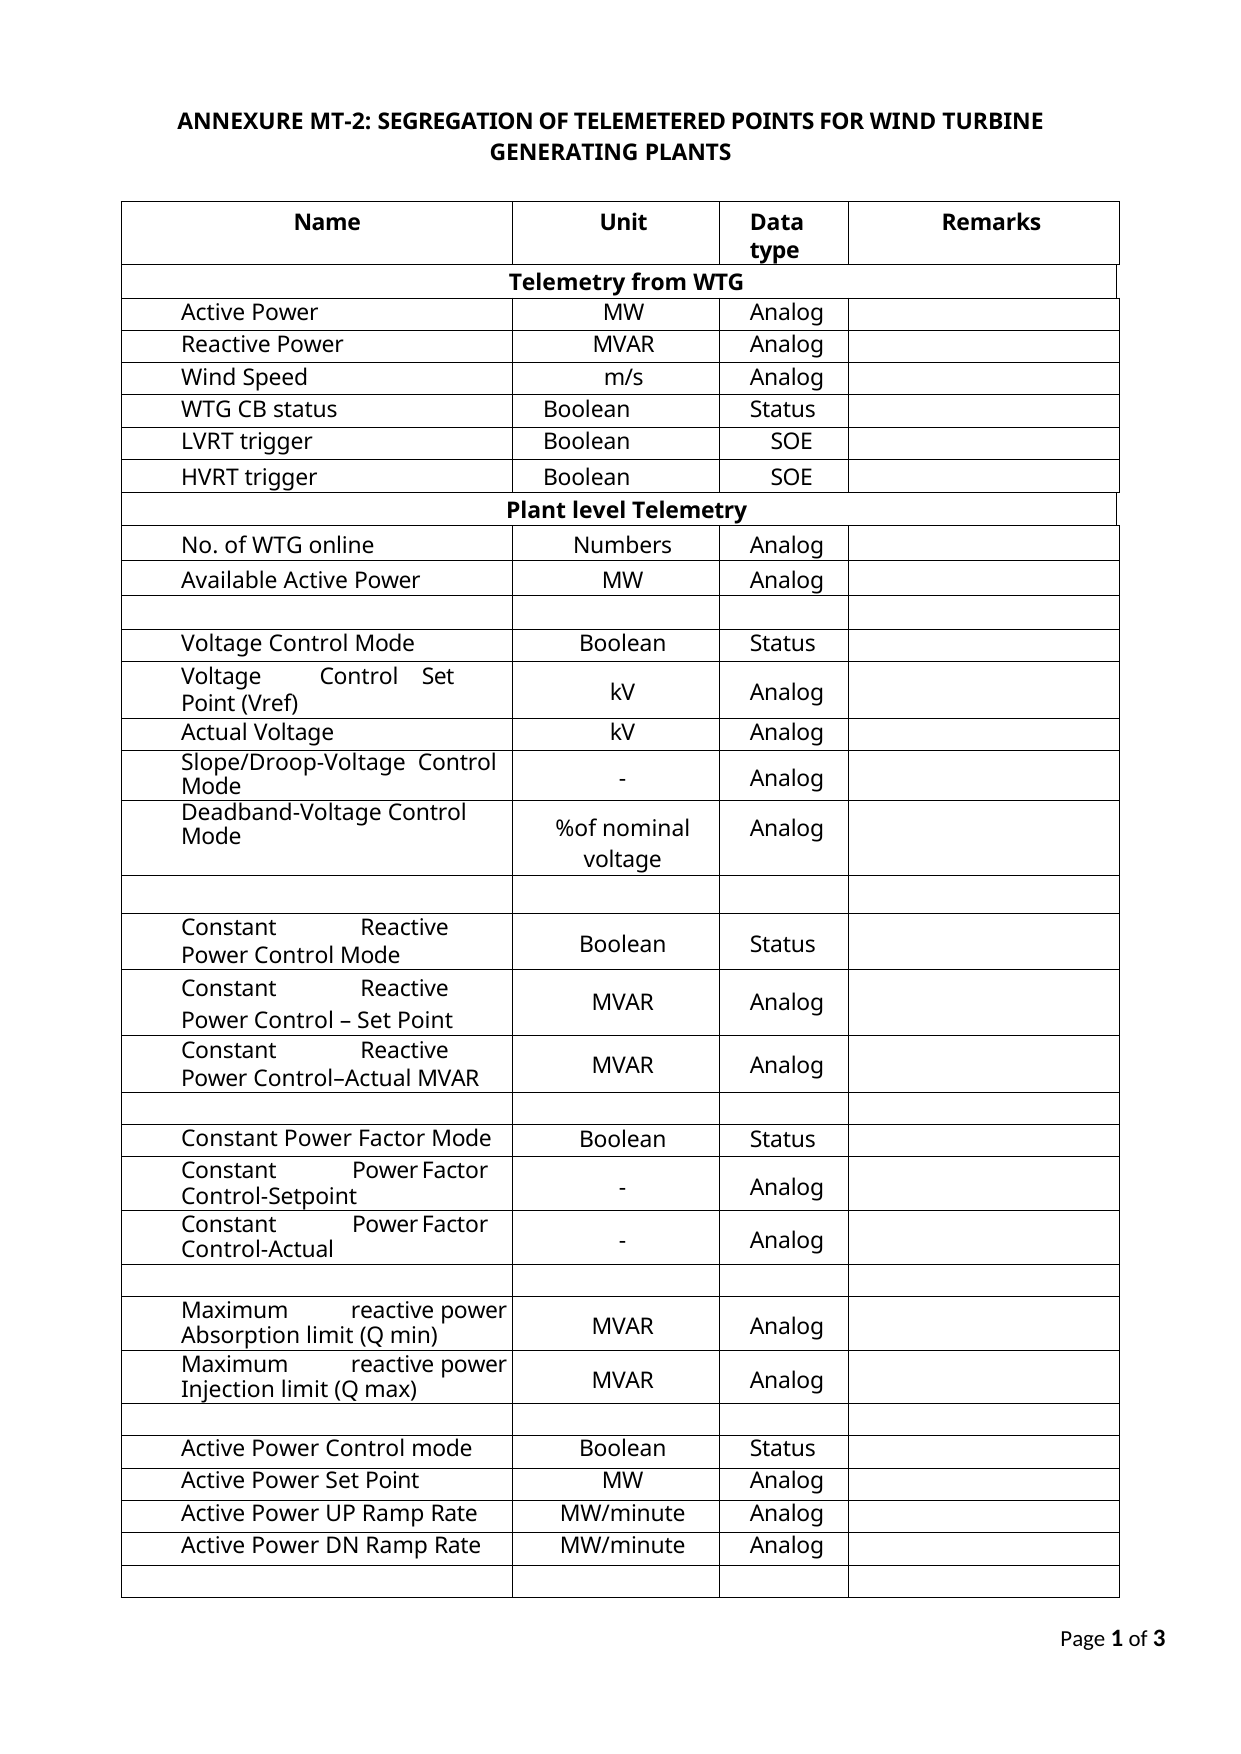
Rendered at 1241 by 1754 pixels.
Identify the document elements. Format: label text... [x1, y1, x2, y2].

table_cell [849, 801, 1119, 875]
table_cell MVAR [513, 331, 719, 362]
table_cell [720, 596, 848, 628]
table_cell [849, 1404, 1119, 1435]
table_cell Status [720, 395, 848, 427]
table_cell Boolean [513, 914, 719, 969]
table_cell Analog [720, 970, 848, 1035]
table_header Remarks [849, 202, 1119, 264]
table_cell MW/minute [513, 1501, 719, 1532]
table_cell Boolean [513, 1436, 719, 1468]
table_cell Analog [720, 751, 848, 800]
table_cell Boolean [513, 395, 719, 427]
table_cell - [513, 1211, 719, 1263]
table_cell [849, 876, 1119, 912]
table_cell Constant Reactive Power Control–Actual MVAR [122, 1036, 512, 1092]
table_cell [513, 1265, 719, 1296]
table_cell [122, 1265, 512, 1296]
table_cell [720, 1093, 848, 1124]
table_cell [849, 751, 1119, 800]
table_cell - [513, 751, 719, 800]
table_cell Analog [720, 299, 848, 330]
table_cell Analog [720, 1469, 848, 1500]
table_cell [849, 299, 1119, 330]
table_cell MVAR [513, 1297, 719, 1349]
table_cell LVRT trigger [122, 428, 512, 459]
table_cell MW [513, 1469, 719, 1500]
table_cell [849, 662, 1119, 717]
table_cell [849, 331, 1119, 362]
table_cell Constant Power Factor Control-Setpoint [122, 1157, 512, 1210]
table_cell - [513, 1157, 719, 1210]
table_cell Analog [720, 1351, 848, 1403]
table_cell Wind Speed [122, 363, 512, 394]
table_cell [513, 1566, 719, 1597]
table_cell Analog [720, 561, 848, 595]
table_cell Constant Reactive Power Control – Set Point [122, 970, 512, 1035]
table_cell Analog [720, 662, 848, 717]
table_cell Boolean [513, 1125, 719, 1156]
table_cell [849, 1157, 1119, 1210]
table_cell Analog [720, 1157, 848, 1210]
table_cell Reactive Power [122, 331, 512, 362]
table_cell Analog [720, 331, 848, 362]
table_cell [849, 460, 1119, 492]
table_cell [720, 1265, 848, 1296]
table_cell Available Active Power [122, 561, 512, 595]
table_cell Analog [720, 1297, 848, 1349]
table_cell [849, 1125, 1119, 1156]
table_cell Constant Power Factor Control-Actual [122, 1211, 512, 1263]
table_cell [513, 1093, 719, 1124]
table_cell Active Power DN Ramp Rate [122, 1533, 512, 1564]
table_cell [720, 1566, 848, 1597]
table_cell [849, 1036, 1119, 1092]
table_cell [849, 1297, 1119, 1349]
table_cell SOE [720, 428, 848, 459]
table_cell Analog [720, 1211, 848, 1263]
table_cell [720, 1404, 848, 1435]
table_cell [849, 363, 1119, 394]
table_cell MVAR [513, 970, 719, 1035]
table_cell [849, 719, 1119, 750]
table_cell Analog [720, 719, 848, 750]
table_cell [513, 1404, 719, 1435]
table_cell [849, 1501, 1119, 1532]
table_cell [849, 1469, 1119, 1500]
table_cell Analog [720, 363, 848, 394]
table_cell Boolean [513, 428, 719, 459]
table_cell Voltage Control Set Point (Vref) [122, 662, 512, 717]
table_cell Constant Reactive Power Control Mode [122, 914, 512, 969]
table_header Name [122, 202, 512, 264]
table_cell Active Power Set Point [122, 1469, 512, 1500]
table_cell [849, 395, 1119, 427]
table_cell [849, 1533, 1119, 1564]
table_cell [720, 876, 848, 912]
table_cell Voltage Control Mode [122, 630, 512, 661]
table_cell kV [513, 662, 719, 717]
table_cell [849, 914, 1119, 969]
table_cell Status [720, 1436, 848, 1468]
table_cell [849, 630, 1119, 661]
table_cell MVAR [513, 1036, 719, 1092]
table_cell WTG CB status [122, 395, 512, 427]
table_cell Analog [720, 526, 848, 560]
table_header Unit [513, 202, 719, 264]
table_cell Analog [720, 1501, 848, 1532]
table_cell [849, 1265, 1119, 1296]
table_cell Constant Power Factor Mode [122, 1125, 512, 1156]
table_cell Status [720, 914, 848, 969]
table_cell Status [720, 630, 848, 661]
table_cell HVRT trigger [122, 460, 512, 492]
table_cell Active Power UP Ramp Rate [122, 1501, 512, 1532]
table_cell [513, 596, 719, 628]
table_cell Active Power [122, 299, 512, 330]
table_cell Analog [720, 801, 848, 875]
table_cell [849, 1566, 1119, 1597]
table_cell Analog [720, 1533, 848, 1564]
table_cell [849, 1093, 1119, 1124]
table_cell MW [513, 561, 719, 595]
table_cell Actual Voltage [122, 719, 512, 750]
table_cell Numbers [513, 526, 719, 560]
table_cell [849, 970, 1119, 1035]
table_cell Active Power Control mode [122, 1436, 512, 1468]
table_cell SOE [720, 460, 848, 492]
table_cell MVAR [513, 1351, 719, 1403]
table_cell [849, 428, 1119, 459]
table_cell Boolean [513, 630, 719, 661]
table_cell [122, 596, 512, 628]
table_cell Maximum reactive power Injection limit (Q max) [122, 1351, 512, 1403]
table_cell Slope/Droop-Voltage Control Mode [122, 751, 512, 800]
table_cell kV [513, 719, 719, 750]
table_cell [849, 1351, 1119, 1403]
table_cell [122, 1566, 512, 1597]
table_cell Plant level Telemetry [122, 493, 1116, 525]
table_cell [122, 1093, 512, 1124]
table_cell Maximum reactive power Absorption limit (Q min) [122, 1297, 512, 1349]
table_header Data type [720, 202, 848, 264]
table_cell [849, 561, 1119, 595]
table_cell [849, 1211, 1119, 1263]
table_cell MW [513, 299, 719, 330]
table_cell [513, 876, 719, 912]
table_cell Telemetry from WTG [122, 265, 1116, 297]
table_cell No. of WTG online [122, 526, 512, 560]
table_cell [122, 1404, 512, 1435]
table_cell Status [720, 1125, 848, 1156]
table_cell MW/minute [513, 1533, 719, 1564]
table_cell m/s [513, 363, 719, 394]
table_cell [122, 876, 512, 912]
text ANNEXURE MT-2: SEGREGATION OF TELEMETERED POINTS FOR WIND TURBINE GENERATING PLANTS [134, 105, 1087, 167]
table_cell Analog [720, 1036, 848, 1092]
table_cell Boolean [513, 460, 719, 492]
table_cell [849, 596, 1119, 628]
table_cell [849, 1436, 1119, 1468]
table_cell %of nominal voltage [513, 801, 719, 875]
table_cell Deadband-Voltage Control Mode [122, 801, 512, 875]
table_cell [849, 526, 1119, 560]
